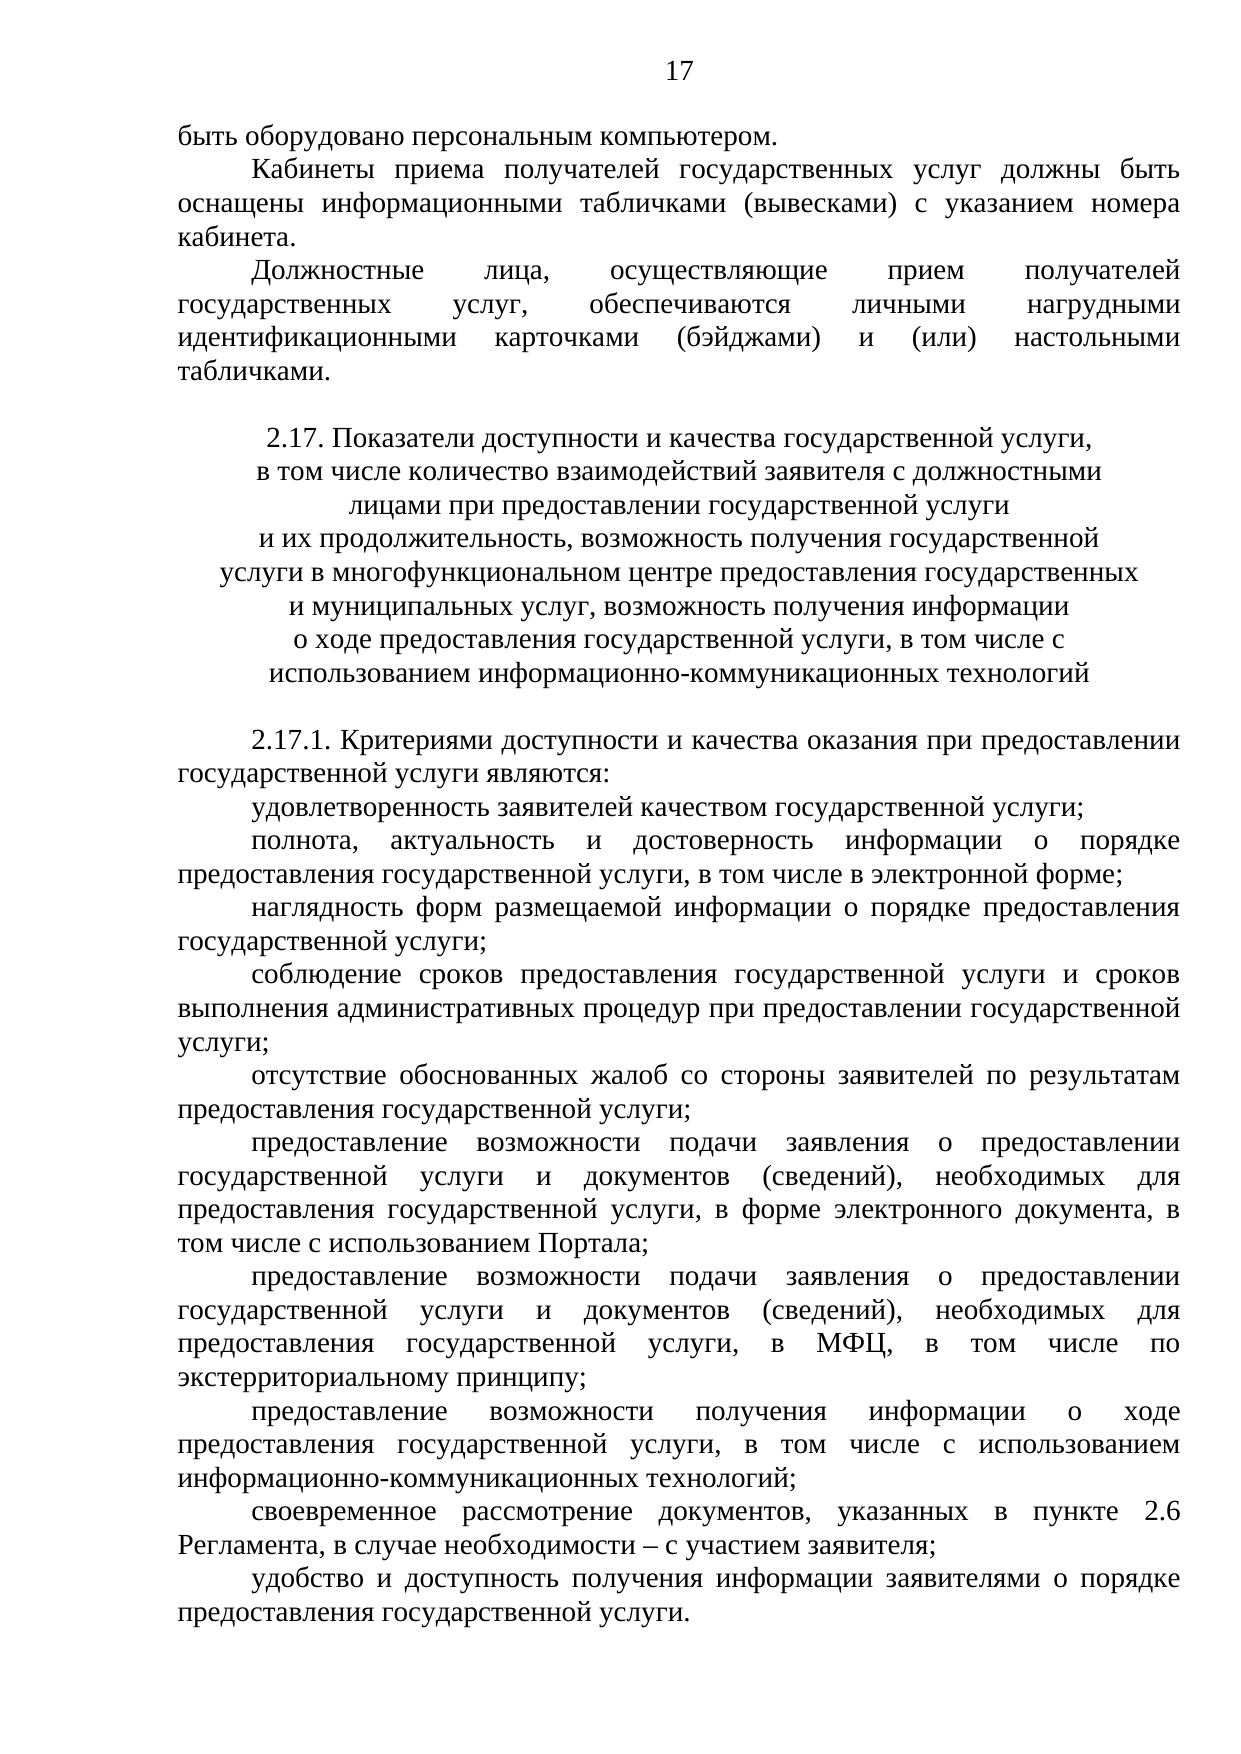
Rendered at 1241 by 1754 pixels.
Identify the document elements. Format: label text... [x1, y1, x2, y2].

text предоставление возможности подачи заявления о предоставлении государственной услуги и документов (сведений), необходимых для предоставления государственной услуги, в МФЦ, в том числе по экстерриториальному принципу; [177, 1258, 1181, 1393]
text лицами при предоставлении государственной услуги [177, 487, 1181, 521]
text 2.17.1. Критериями доступности и качества оказания при предоставлении государственной услуги являются: [177, 722, 1181, 789]
text и муниципальных услуг, возможность получения информации [177, 588, 1181, 621]
text отсутствие обоснованных жалоб со стороны заявителей по результатам предоставления государственной услуги; [177, 1057, 1181, 1124]
text Кабинеты приема получателей государственных услуг должны быть оснащены информационными табличками (вывесками) с указанием номера кабинета. [177, 152, 1181, 252]
text удовлетворенность заявителей качеством государственной услуги; [177, 789, 1181, 822]
text 2.17. Показатели доступности и качества государственной услуги, [177, 420, 1181, 453]
text предоставление возможности подачи заявления о предоставлении государственной услуги и документов (сведений), необходимых для предоставления государственной услуги, в форме электронного документа, в том числе с использованием Портала; [177, 1124, 1181, 1258]
text своевременное рассмотрение документов, указанных в пункте 2.6 Регламента, в случае необходимости – с участием заявителя; [177, 1493, 1181, 1560]
text услуги в многофункциональном центре предоставления государственных [177, 554, 1181, 588]
text удобство и доступность получения информации заявителями о порядке предоставления государственной услуги. [177, 1560, 1181, 1627]
text соблюдение сроков предоставления государственной услуги и сроков выполнения административных процедур при предоставлении государственной услуги; [177, 957, 1181, 1057]
text в том числе количество взаимодействий заявителя с должностными [177, 453, 1181, 487]
text о ходе предоставления государственной услуги, в том числе с [177, 621, 1181, 655]
text наглядность форм размещаемой информации о порядке предоставления государственной услуги; [177, 889, 1181, 957]
text полнота, актуальность и достоверность информации о порядке предоставления государственной услуги, в том числе в электронной форме; [177, 822, 1181, 889]
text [177, 118, 1181, 152]
text предоставление возможности получения информации о ходе предоставления государственной услуги, в том числе с использованием информационно-коммуникационных технологий; [177, 1393, 1181, 1493]
text Должностные лица, осуществляющие прием получателей государственных услуг, обеспечиваются личными нагрудными идентификационными карточками (бэйджами) и (или) настольными табличками. [177, 252, 1181, 386]
text использованием информационно-коммуникационных технологий [177, 655, 1181, 688]
text и их продолжительность, возможность получения государственной [177, 521, 1181, 554]
